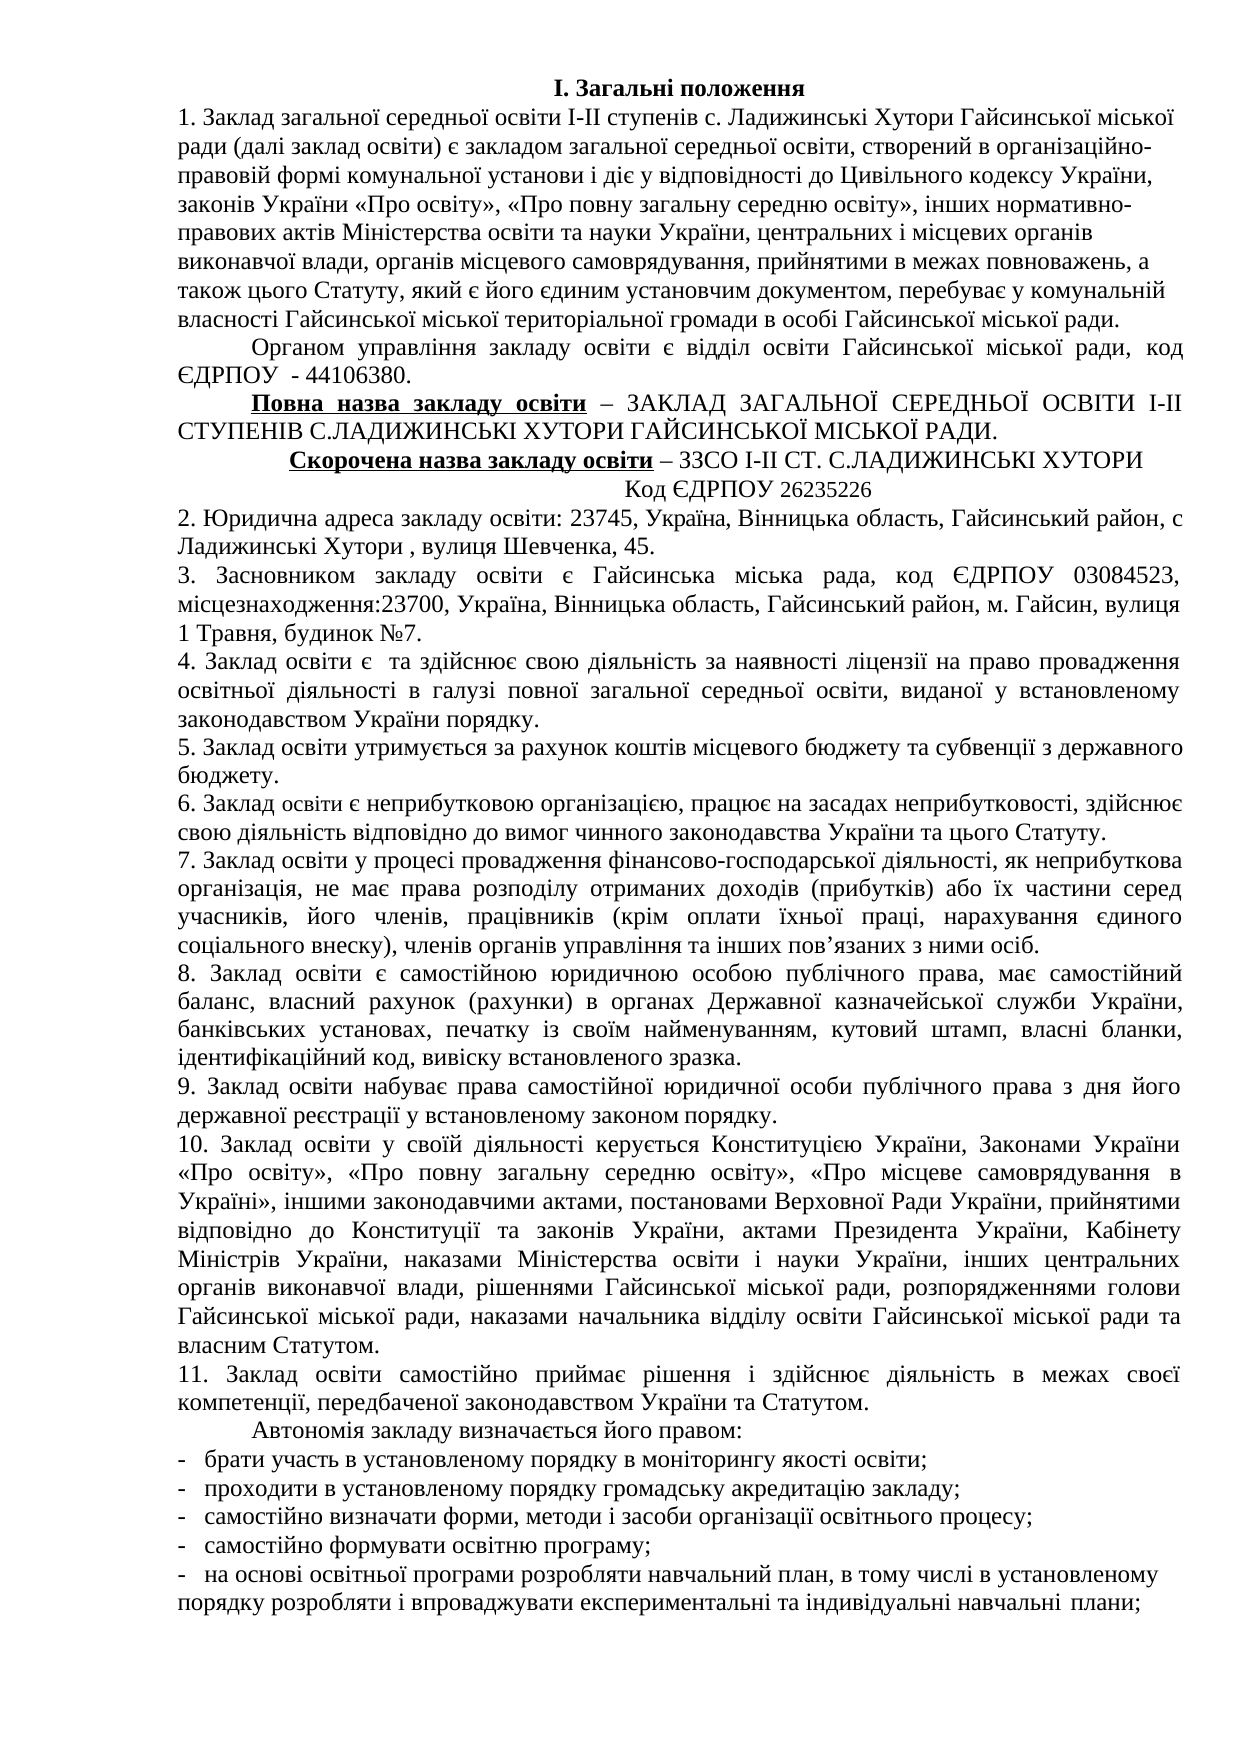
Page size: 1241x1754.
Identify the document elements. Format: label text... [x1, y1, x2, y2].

list брати участь в установленому порядку в моніторингу якості освіти; [177, 1444, 1181, 1473]
list на основі освітньої програми розробляти навчальний план, в тому числі в установленому [177, 1559, 1183, 1588]
list 10. Заклад освіти у своїй діяльності керується Конституцією України, Законами України «Про освiту», «Про повну загальну середню освіту», «Про місцеве самоврядування в Україні», іншими законодавчими актами, постановами Верховної Ради України, прийнятими відповідно до Конституції та законів України, актами Президента України, Кабінету Мiнiстрiв України, наказами Міністерства освіти і науки України, інших центральних органів виконавчої влади, рішеннями Гайсинської міської ради, розпорядженнями голови Гайсинської міської ради, наказами начальника відділу освіти Гайсинської міської ради та власним Статутом. [177, 1129, 1181, 1359]
list 6. Заклад освіти є неприбутковою організацією, працює на засадах неприбутковості, здійснює свою діяльність відповідно до вимог чинного законодавства України та цього Статуту. [177, 789, 1183, 846]
list 7. Заклад освіти у процесі провадження фінансово-господарської діяльності, як неприбуткова організація, не має права розподілу отриманих доходів (прибутків) або їх частини серед учасників, його членів, працівників (крім оплати їхньої праці, нарахування єдиного соціального внеску), членів органів управління та інших пов’язаних з ними осіб. [177, 846, 1183, 958]
list 8. Заклад освіти є самостійною юридичною особою публічного права, має самостійний баланс, власний рахунок (рахунки) в органах Державної казначейської служби України, банківських установах, печатку із своїм найменуванням, кутовий штамп, власні бланки, ідентифікаційний код, вивіску встановленого зразка. [177, 958, 1183, 1071]
text І. Загальні положення [177, 74, 1181, 102]
text 4. Заклад освіти є та здійснює свою діяльність за наявності ліцензії на право провадження освітньої діяльності в галузі повної загальної середньої освіти, виданої у встановленому законодавством України порядку. [177, 646, 1181, 733]
list 1. Заклад загальної середньої освіти І-ІІ ступенів с. Ладижинські Хутори Гайсинської міської ради (далі заклад освіти) є закладом загальної середньої освіти, створений в організаційно-правовій формі комунальної установи і діє у відповідності до Цивільного кодексу України, законів України «Про освіту», «Про повну загальну середню освіту», інших нормативно-правових актів Міністерства освіти та науки України, центральних і місцевих органів виконавчої влади, органів місцевого самоврядування, прийнятими в межах повноважень, а також цього Статуту, який є його єдиним установчим документом, перебуває у комунальній власності Гайсинської міської територіальної громади в особі Гайсинської міської ради. [177, 102, 1183, 332]
text Скорочена назва закладу освіти – ЗЗСО І-ІІ СТ. С.ЛАДИЖИНСЬКІ ХУТОРИ [177, 445, 1181, 474]
list 11. Заклад освіти самостійно приймає рішення i здійснює діяльність в межах своєї компетенції, передбаченої законодавством України та Статутом. [177, 1359, 1181, 1416]
list 5. Заклад освіти утримується за рахунок коштів місцевого бюджету та субвенції з державного бюджету. [177, 733, 1183, 789]
list 9. Заклад освіти набуває права самостійної юридичної особи публічного права з дня його державної реєстрації у встановленому законом порядку. [177, 1071, 1181, 1129]
list самостійно визначати форми, методи і засоби організації освітнього процесу; [177, 1502, 1181, 1530]
text Автономія закладу визначається його правом: [177, 1416, 1181, 1444]
list 2. Юридична адреса закладу освіти: 23745, Україна, Вінницька область, Гайсинський район, с Ладижинські Хутори , вулиця Шевченка, 45. [177, 503, 1183, 560]
list самостійно формувати освітню програму; [177, 1530, 1181, 1559]
text Повна назва закладу освіти – ЗАКЛАД ЗАГАЛЬНОЇ СЕРЕДНЬОЇ ОСВІТИ І-ІІ СТУПЕНІВ С.ЛАДИЖИНСЬКІ ХУТОРИ ГАЙСИНСЬКОЇ МІСЬКОЇ РАДИ. [177, 389, 1183, 445]
list порядку розробляти і впроваджувати експериментальні та індивідуальні навчальні плани; [177, 1588, 1183, 1616]
text 3. Засновником закладу освіти є Гайсинська міська рада, код ЄДРПОУ 03084523, місцезнаходження:23700, Україна, Вінницька область, Гайсинський район, м. Гайсин, вулиця 1 Травня, будинок №7. [177, 560, 1181, 646]
text Код ЄДРПОУ 26235226 [177, 474, 1181, 503]
list проходити в установленому порядку громадську акредитацію закладу; [177, 1473, 1181, 1502]
text Органом управління закладу освіти є відділ освіти Гайсинської міської ради, код ЄДРПОУ - 44106380. [177, 332, 1183, 389]
